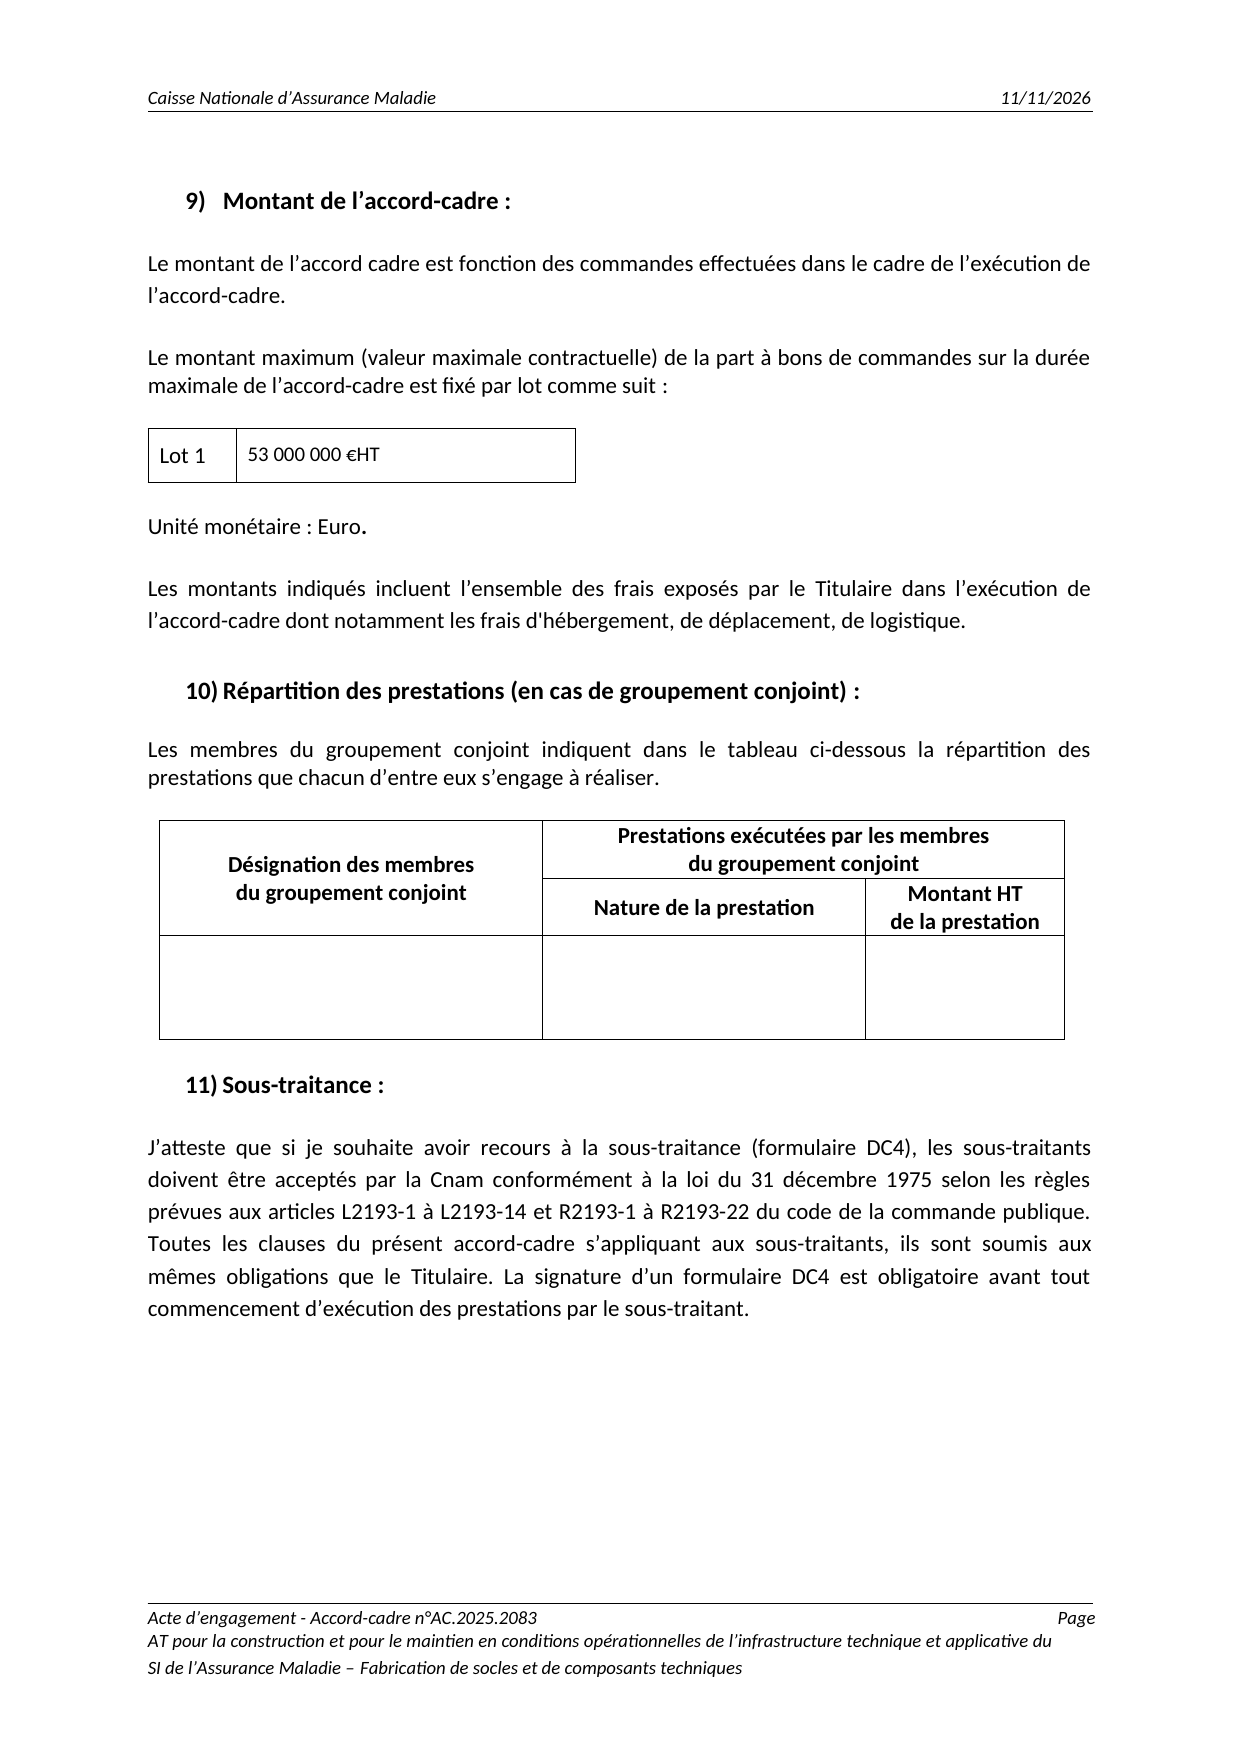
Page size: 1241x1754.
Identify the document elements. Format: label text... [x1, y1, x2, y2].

table_header Lot 1 [149, 429, 236, 482]
text Les membres du groupement conjoint indiquent dans le tableau ci-dessous la répartition des prestations que chacun d’entre eux s’engage à réaliser. [148, 735, 1093, 791]
table_cell Montant HT de la prestation [866, 879, 1064, 935]
table_cell Nature de la prestation [543, 879, 865, 935]
table_header Désignation des membres du groupement conjoint [160, 821, 542, 935]
table_cell [543, 936, 865, 1039]
table_header 53 000 000 €HT [237, 429, 575, 482]
table_header Prestations exécutées par les membres du groupement conjoint [543, 821, 1064, 878]
list Montant de l’accord-cadre : [185, 185, 1093, 216]
text Unité monétaire : Euro. [148, 512, 1093, 540]
text J’atteste que si je souhaite avoir recours à la sous-traitance (formulaire DC4), les sous-traitants doivent être acceptés par la Cnam conformément à la loi du 31 décembre 1975 selon les règles prévues aux articles L2193-1 à L2193-14 et R2193-1 à R2193-22 du code de la commande publique. Toutes les clauses du présent accord-cadre s’appliquant aux sous-traitants, ils sont soumis aux mêmes obligations que le Titulaire. La signature d’un formulaire DC4 est obligatoire avant tout commencement d’exécution des prestations par le sous-traitant. [148, 1133, 1093, 1322]
text Les montants indiqués incluent l’ensemble des frais exposés par le Titulaire dans l’exécution de l’accord-cadre dont notamment les frais d'hébergement, de déplacement, de logistique. [148, 574, 1093, 634]
list Répartition des prestations (en cas de groupement conjoint) : [185, 676, 1093, 706]
list Sous-traitance : [185, 1069, 1093, 1099]
text Le montant de l’accord cadre est fonction des commandes effectuées dans le cadre de l’exécution de l’accord-cadre. [148, 249, 1093, 309]
table_cell [866, 936, 1064, 1039]
text Le montant maximum (valeur maximale contractuelle) de la part à bons de commandes sur la durée maximale de l’accord-cadre est fixé par lot comme suit : [148, 343, 1093, 399]
table_cell [160, 936, 542, 1039]
